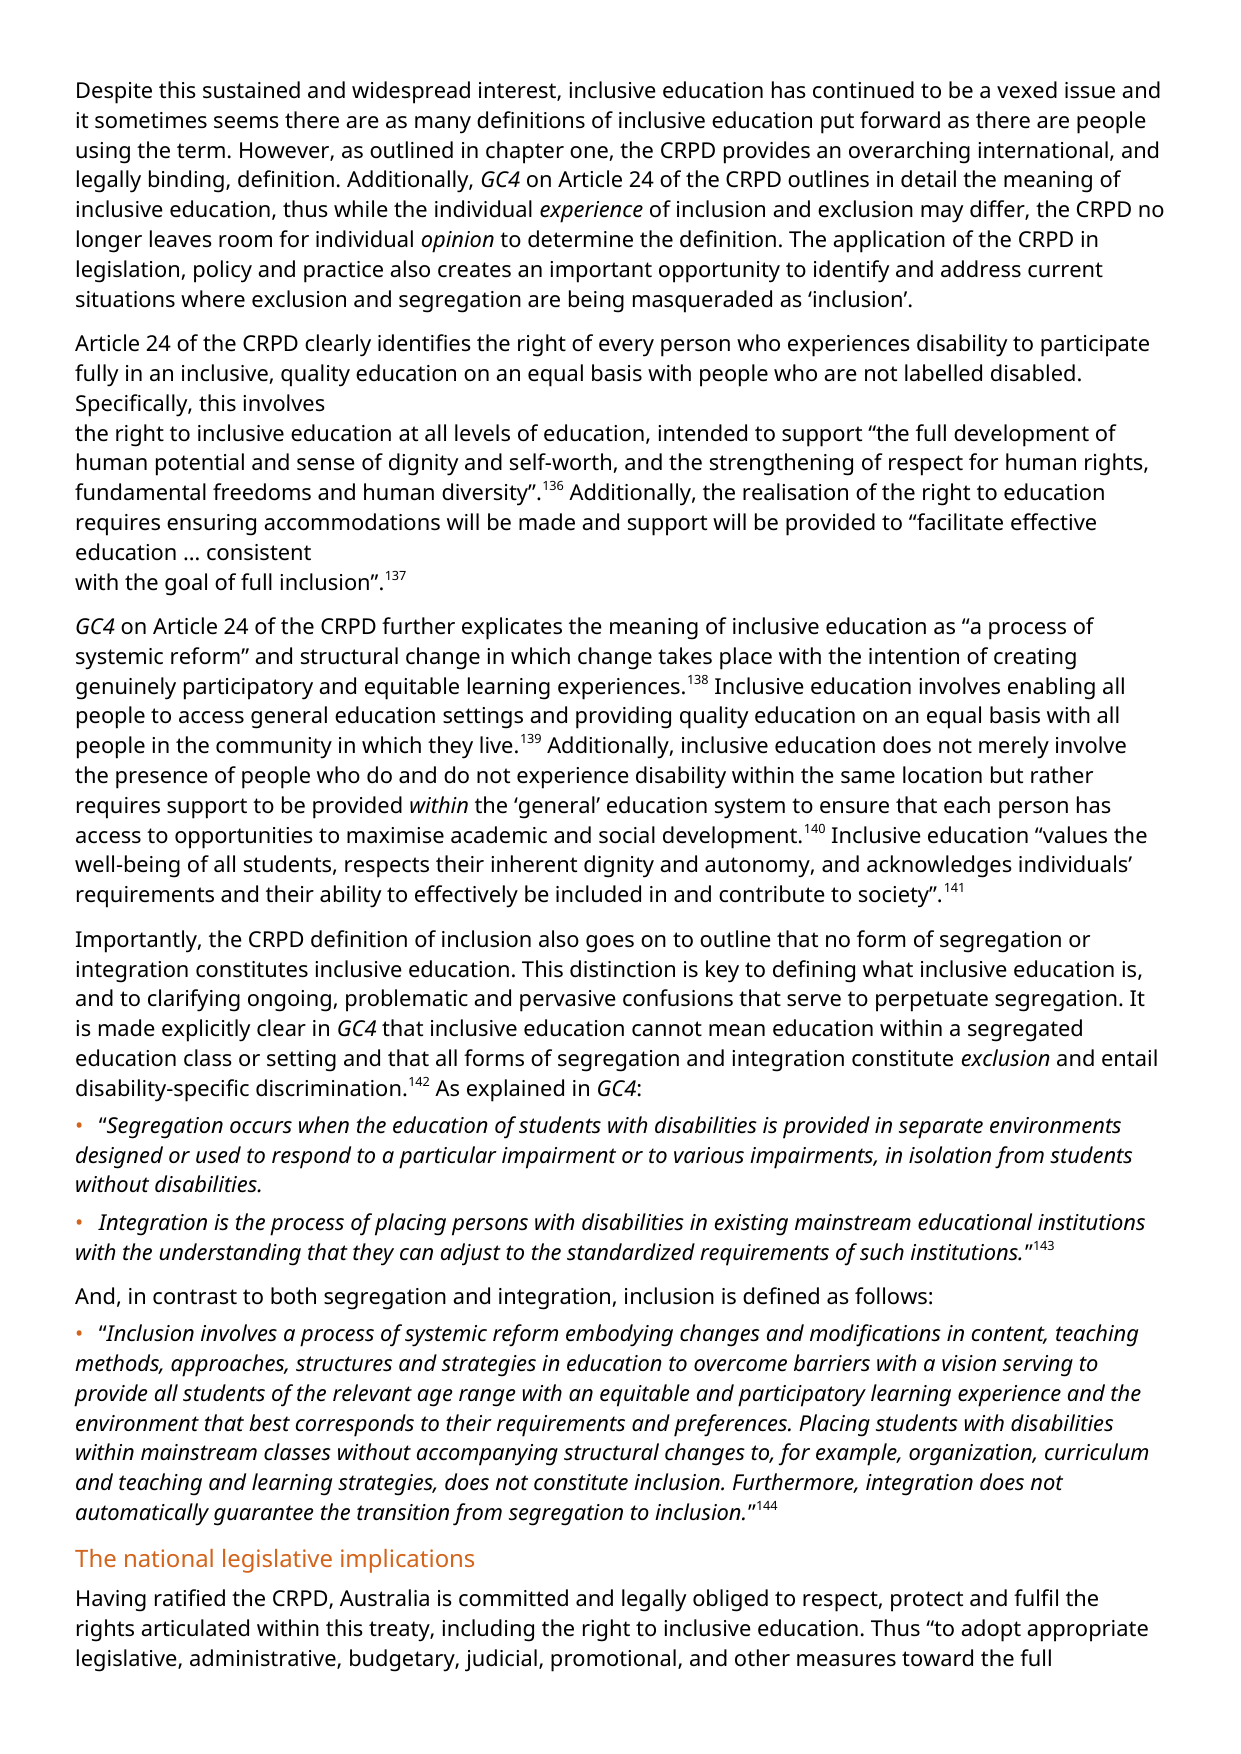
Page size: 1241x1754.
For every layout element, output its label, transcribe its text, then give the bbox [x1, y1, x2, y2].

text • “Segregation occurs when the education of students with disabilities is provided in separate environments designed or used to respond to a particular impairment or to various impairments, in isolation from students without disabilities. [75, 1110, 1165, 1199]
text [75, 1583, 1165, 1672]
text Article 24 of the CRPD clearly identifies the right of every person who experiences disability to participate fully in an inclusive, quality education on an equal basis with people who are not labelled disabled. Specifically, this involves the right to inclusive education at all levels of education, intended to support “the full development of human potential and sense of dignity and self-worth, and the strengthening of respect for human rights, fundamental freedoms and human diversity”.136 Additionally, the realisation of the right to education requires ensuring accommodations will be made and support will be provided to “facilitate effective education … consistent with the goal of full inclusion”.137 [75, 328, 1165, 596]
text And, in contrast to both segregation and integration, inclusion is defined as follows: [75, 1281, 1165, 1311]
text The national legislative implications [75, 1542, 1165, 1574]
text Despite this sustained and widespread interest, inclusive education has continued to be a vexed issue and it sometimes seems there are as many definitions of inclusive education put forward as there are people using the term. However, as outlined in chapter one, the CRPD provides an overarching international, and legally binding, definition. Additionally, GC4 on Article 24 of the CRPD outlines in detail the meaning of inclusive education, thus while the individual experience of inclusion and exclusion may differ, the CRPD no longer leaves room for individual opinion to determine the definition. The application of the CRPD in legislation, policy and practice also creates an important opportunity to identify and address current situations where exclusion and segregation are being masqueraded as ‘inclusion’. [75, 75, 1165, 313]
text Importantly, the CRPD definition of inclusion also goes on to outline that no form of segregation or integration constitutes inclusive education. This distinction is key to defining what inclusive education is, and to clarifying ongoing, problematic and pervasive confusions that serve to perpetuate segregation. It is made explicitly clear in GC4 that inclusive education cannot mean education within a segregated education class or setting and that all forms of segregation and integration constitute exclusion and entail disability-specific discrimination.142 As explained in GC4: [75, 924, 1165, 1102]
text • “Inclusion involves a process of systemic reform embodying changes and modifications in content, teaching methods, approaches, structures and strategies in education to overcome barriers with a vision serving to provide all students of the relevant age range with an equitable and participatory learning experience and the environment that best corresponds to their requirements and preferences. Placing students with disabilities within mainstream classes without accompanying structural changes to, for example, organization, curriculum and teaching and learning strategies, does not constitute inclusion. Furthermore, integration does not automatically guarantee the transition from segregation to inclusion.”144 [75, 1318, 1165, 1527]
text • Integration is the process of placing persons with disabilities in existing mainstream educational institutions with the understanding that they can adjust to the standardized requirements of such institutions.”143 [75, 1207, 1165, 1266]
text GC4 on Article 24 of the CRPD further explicates the meaning of inclusive education as “a process of systemic reform” and structural change in which change takes place with the intention of creating genuinely participatory and equitable learning experiences.138 Inclusive education involves enabling all people to access general education settings and providing quality education on an equal basis with all people in the community in which they live.139 Additionally, inclusive education does not merely involve the presence of people who do and do not experience disability within the same location but rather requires support to be provided within the ‘general’ education system to ensure that each person has access to opportunities to maximise academic and social development.140 Inclusive education “values the well-being of all students, respects their inherent dignity and autonomy, and acknowledges individuals’ requirements and their ability to effectively be included in and contribute to society”.141 [75, 611, 1165, 909]
